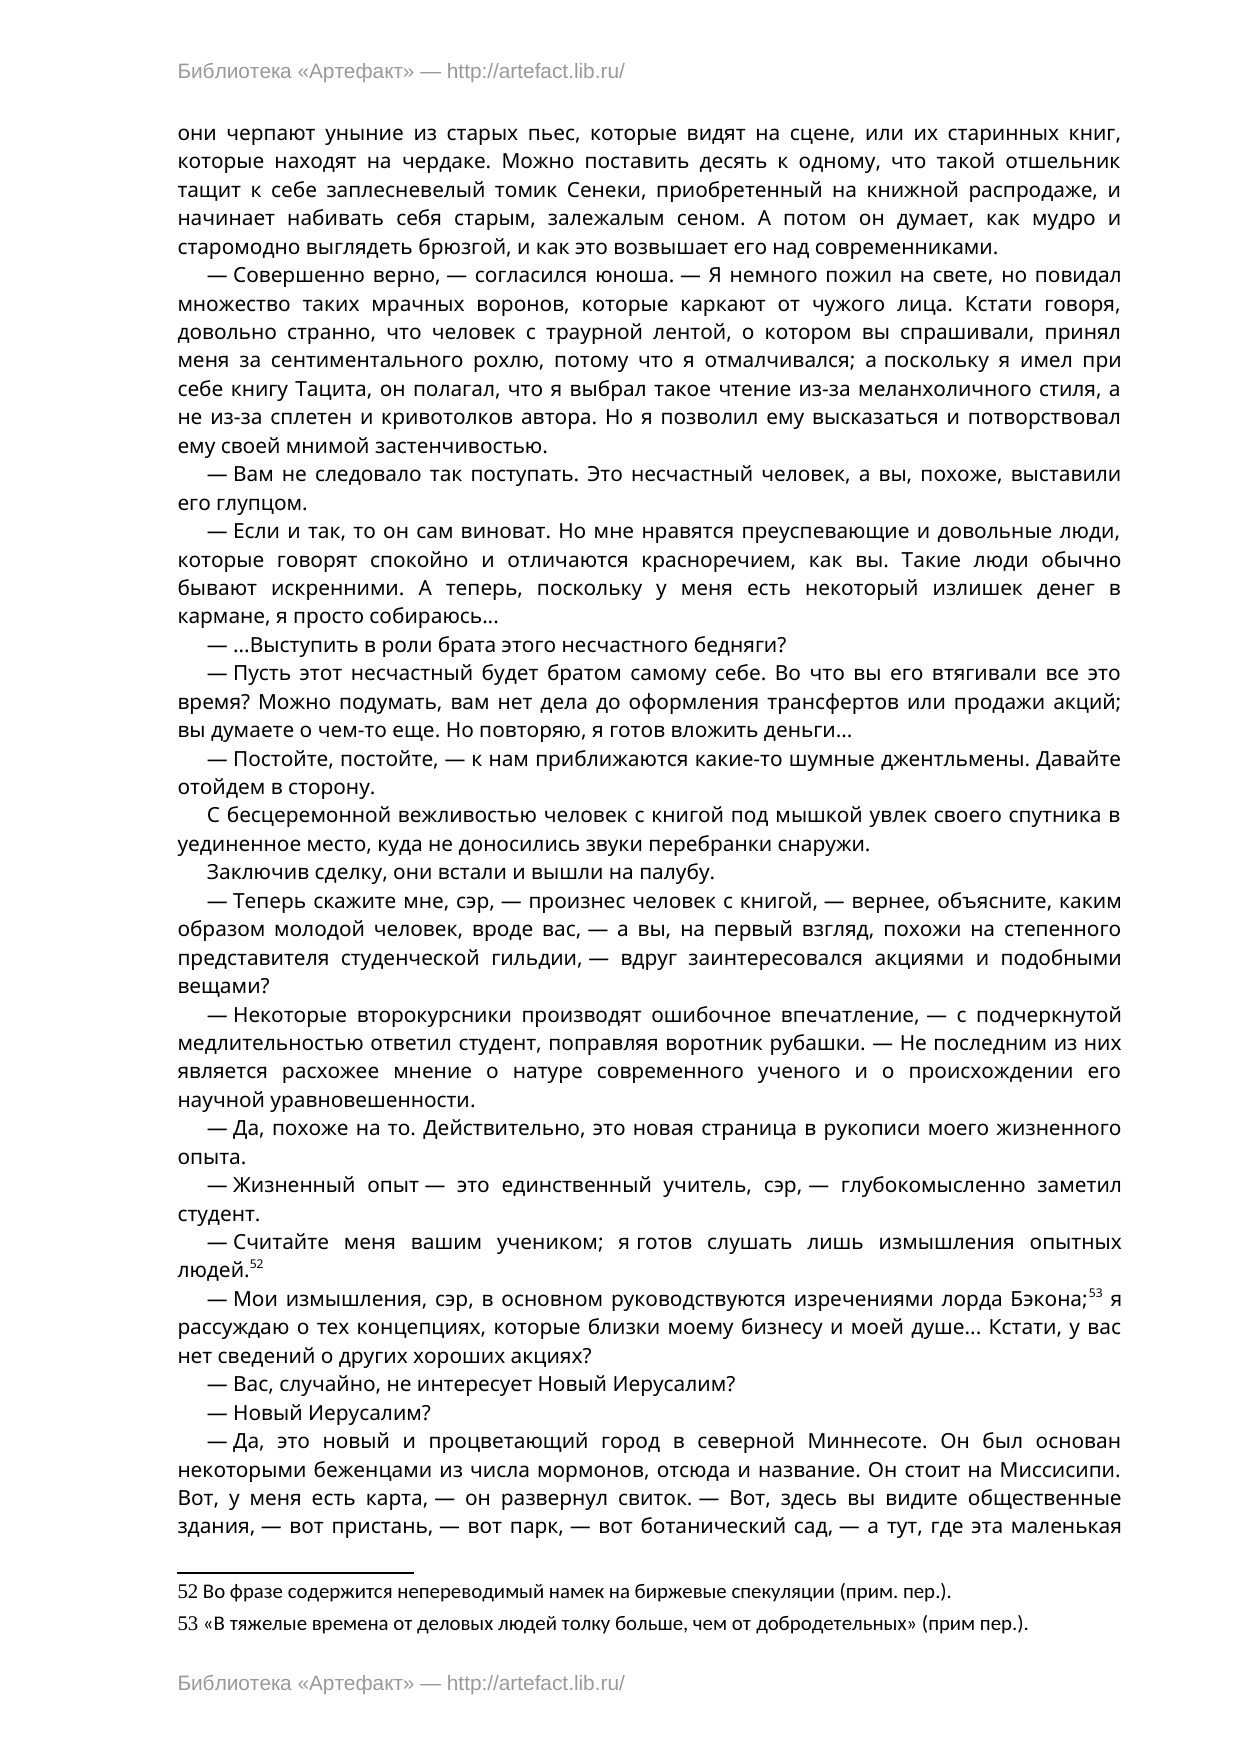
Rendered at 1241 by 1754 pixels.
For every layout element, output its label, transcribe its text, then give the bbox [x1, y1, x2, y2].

text — Вам не следовало так поступать. Это несчастный человек, а вы, похоже, выставили его глупцом. [177, 459, 1122, 516]
text — Если и так, то он сам виноват. Но мне нравятся преуспевающие и довольные люди, которые говорят спокойно и отличаются красноречием, как вы. Такие люди обычно бывают искренними. А теперь, поскольку у меня есть некоторый излишек денег в кармане, я просто собираюсь... [177, 516, 1122, 630]
text — Да, похоже на то. Действительно, это новая страница в рукописи моего жизненного опыта. [177, 1113, 1122, 1170]
text С бесцеремонной вежливостью человек с книгой под мышкой увлек своего спутника в уединенное место, куда не доносились звуки перебранки снаружи. [177, 801, 1122, 857]
text — Теперь скажите мне, сэр, — произнес человек с книгой, — вернее, объясните, каким образом молодой человек, вроде вас, — а вы, на первый взгляд, похожи на степенного представителя студенческой гильдии, — вдруг заинтересовался акциями и подобными вещами? [177, 886, 1122, 1000]
text — Жизненный опыт — это единственный учитель, сэр, — глубокомысленно заметил студент. [177, 1170, 1122, 1227]
text — Вас, случайно, не интересует Новый Иерусалим? [177, 1369, 1122, 1398]
text — Совершенно верно, — согласился юноша. — Я немного пожил на свете, но повидал множество таких мрачных воронов, которые каркают от чужого лица. Кстати говоря, довольно странно, что человек с траурной лентой, о котором вы спрашивали, принял меня за сентиментального рохлю, потому что я отмалчивался; а поскольку я имел при себе книгу Тацита, он полагал, что я выбрал такое чтение из-за меланхоличного стиля, а не из-за сплетен и кривотолков автора. Но я позволил ему высказаться и потворствовал ему своей мнимой застенчивостью. [177, 260, 1122, 459]
text — Пусть этот несчастный будет братом самому себе. Во что вы его втягивали все это время? Можно подумать, вам нет дела до оформления трансфертов или продажи акций; вы думаете о чем-то еще. Но повторяю, я готов вложить деньги... [177, 658, 1122, 744]
text — Постойте, постойте, — к нам приближаются какие-то шумные джентльмены. Давайте отойдем в сторону. [177, 744, 1122, 801]
text — Мои измышления, сэр, в основном руководствуются изречениями лорда Бэкона; я рассуждаю о тех концепциях, которые близки моему бизнесу и моей душе... Кстати, у вас нет сведений о других хороших акциях? [177, 1284, 1122, 1369]
text — Считайте меня вашим учеником; я готов слушать лишь измышления опытных людей. [177, 1227, 1122, 1284]
text — ...Выступить в роли брата этого несчастного бедняги? [177, 630, 1122, 658]
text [177, 118, 1122, 260]
text — Новый Иерусалим? [177, 1398, 1122, 1426]
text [177, 1426, 1122, 1540]
text Заключив сделку, они встали и вышли на палубу. [177, 857, 1122, 886]
text — Некоторые второкурсники производят ошибочное впечатление, — с подчеркнутой медлительностью ответил студент, поправляя воротник рубашки. — Не последним из них является расхожее мнение о натуре современного ученого и о происхождении его научной уравновешенности. [177, 1000, 1122, 1113]
